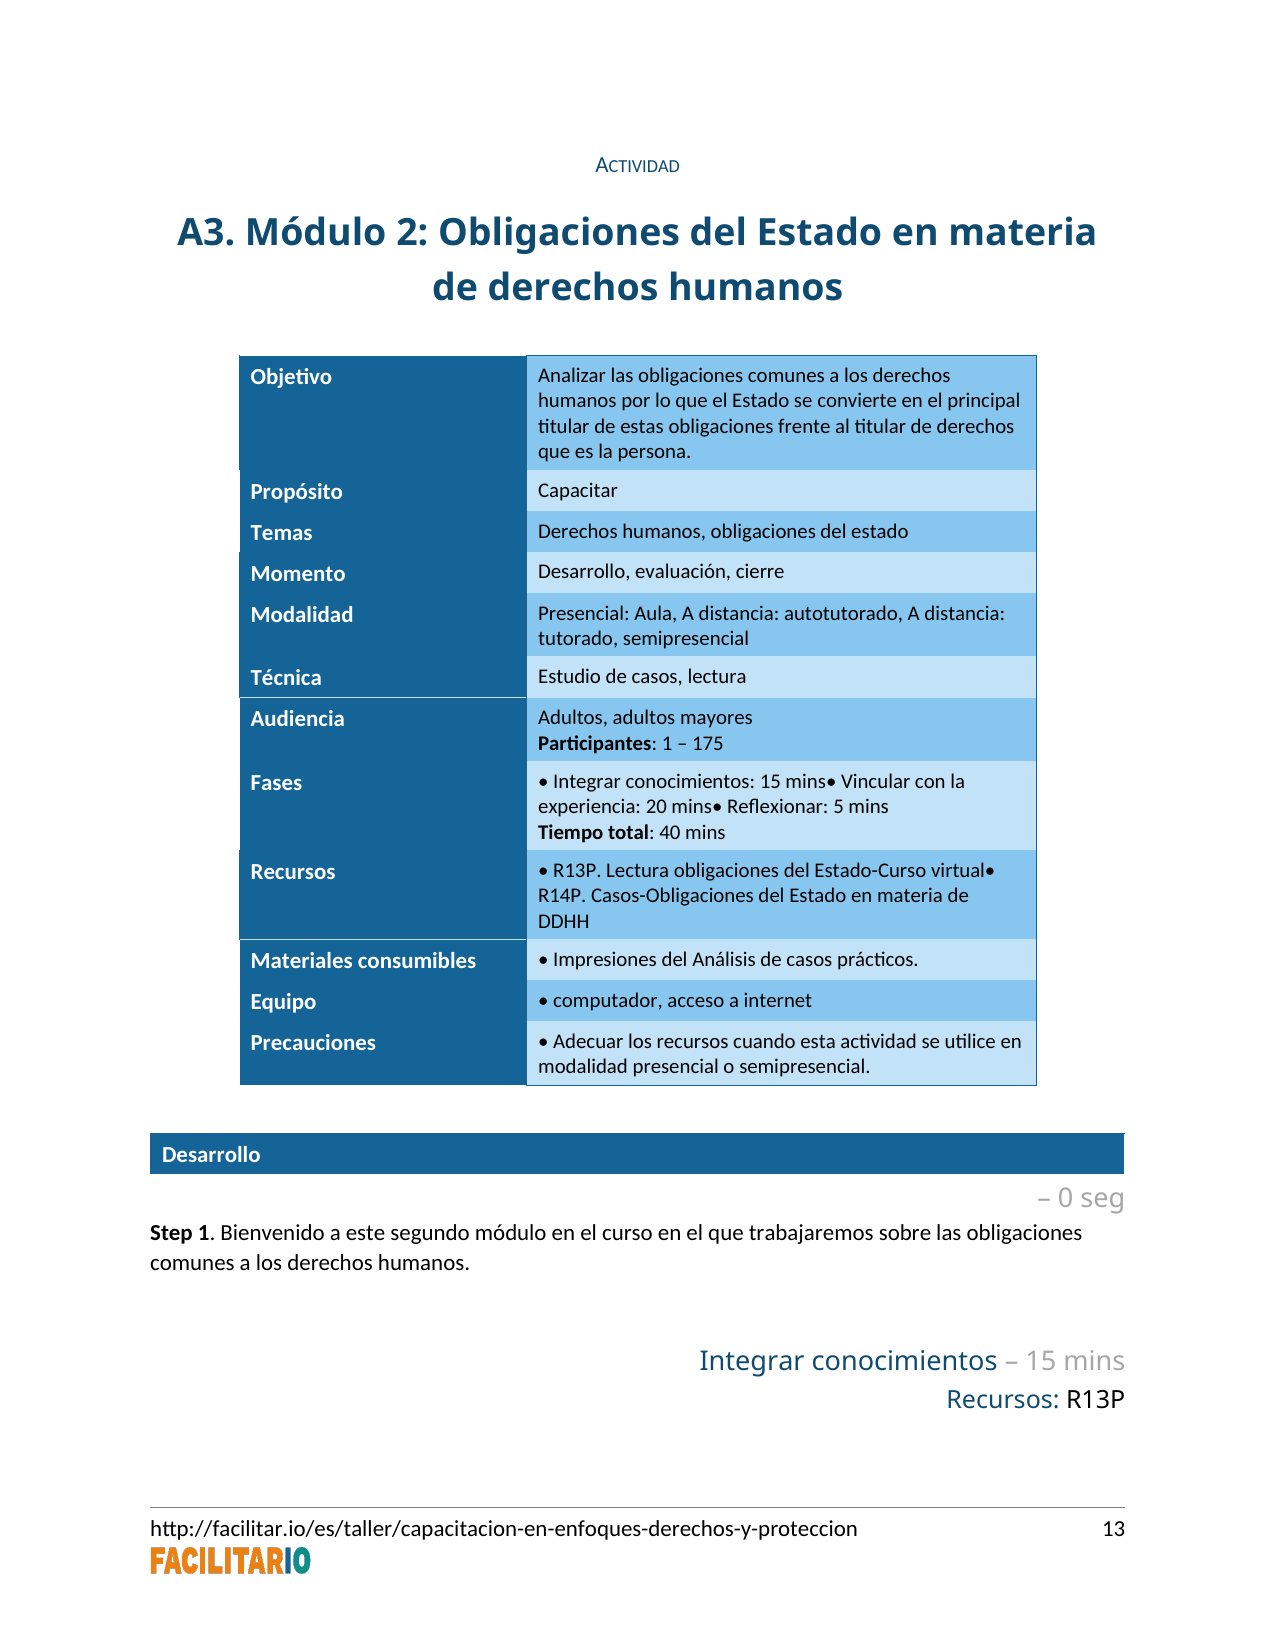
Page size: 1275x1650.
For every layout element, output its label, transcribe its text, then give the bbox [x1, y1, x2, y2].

table_cell • Adecuar los recursos cuando esta actividad se utilice en modalidad presencial o semipresencial. [527, 1021, 1036, 1085]
subtitle A3. Módulo 2: Obligaciones del Estado en materia de derechos humanos [150, 205, 1125, 311]
subtitle – 0 seg [150, 1178, 1125, 1215]
table_cell Fases [240, 762, 526, 850]
table_cell Equipo [240, 981, 526, 1021]
subtitle Integrar conocimientos – 15 mins [150, 1342, 1125, 1379]
table_cell Modalidad [240, 594, 526, 656]
table_cell Audiencia [240, 699, 526, 761]
table_cell Capacitar [527, 470, 1036, 511]
table_cell • R13P. Lectura obligaciones del Estado-Curso virtual [527, 850, 1036, 939]
table_cell Propósito [240, 471, 526, 511]
table_cell Presencial: Aula, A distancia: autotutorado, A distancia: tutorado, semipresencial [527, 593, 1036, 656]
table_cell Estudio de casos, lectura [527, 656, 1036, 697]
table_cell Técnica [240, 658, 526, 697]
table_cell • Integrar conocimientos: 15 mins Tiempo total: 40 mins [527, 761, 1036, 850]
text Recursos: R13P [150, 1382, 1125, 1416]
table_header Analizar las obligaciones comunes a los derechos humanos por lo que el Estado se convierte en el principal titular de estas obligaciones frente al titular de derechos que es la persona. [527, 356, 1036, 470]
table_cell Adultos, adultos mayores Participantes: 1 – 175 [527, 698, 1036, 761]
table_cell Temas [240, 512, 526, 552]
text Actividad [150, 150, 1125, 178]
table_cell Momento [240, 553, 526, 593]
table_cell Desarrollo, evaluación, cierre [527, 552, 1036, 593]
table_header Desarrollo [151, 1134, 1124, 1174]
table_cell Recursos [240, 851, 526, 939]
picture [145, 1544, 315, 1576]
table_header Objetivo [240, 356, 526, 470]
table_cell • computador, acceso a internet [527, 980, 1036, 1021]
table_cell Precauciones [240, 1023, 526, 1085]
table_cell Derechos humanos, obligaciones del estado [527, 511, 1036, 552]
table_cell • Impresiones del Análisis de casos prácticos. [527, 940, 1036, 980]
text Step 1. Bienvenido a este segundo módulo en el curso en el que trabajaremos sobre las obligaciones comunes a los derechos humanos. [150, 1218, 1125, 1276]
table_cell Materiales consumibles [240, 941, 526, 980]
